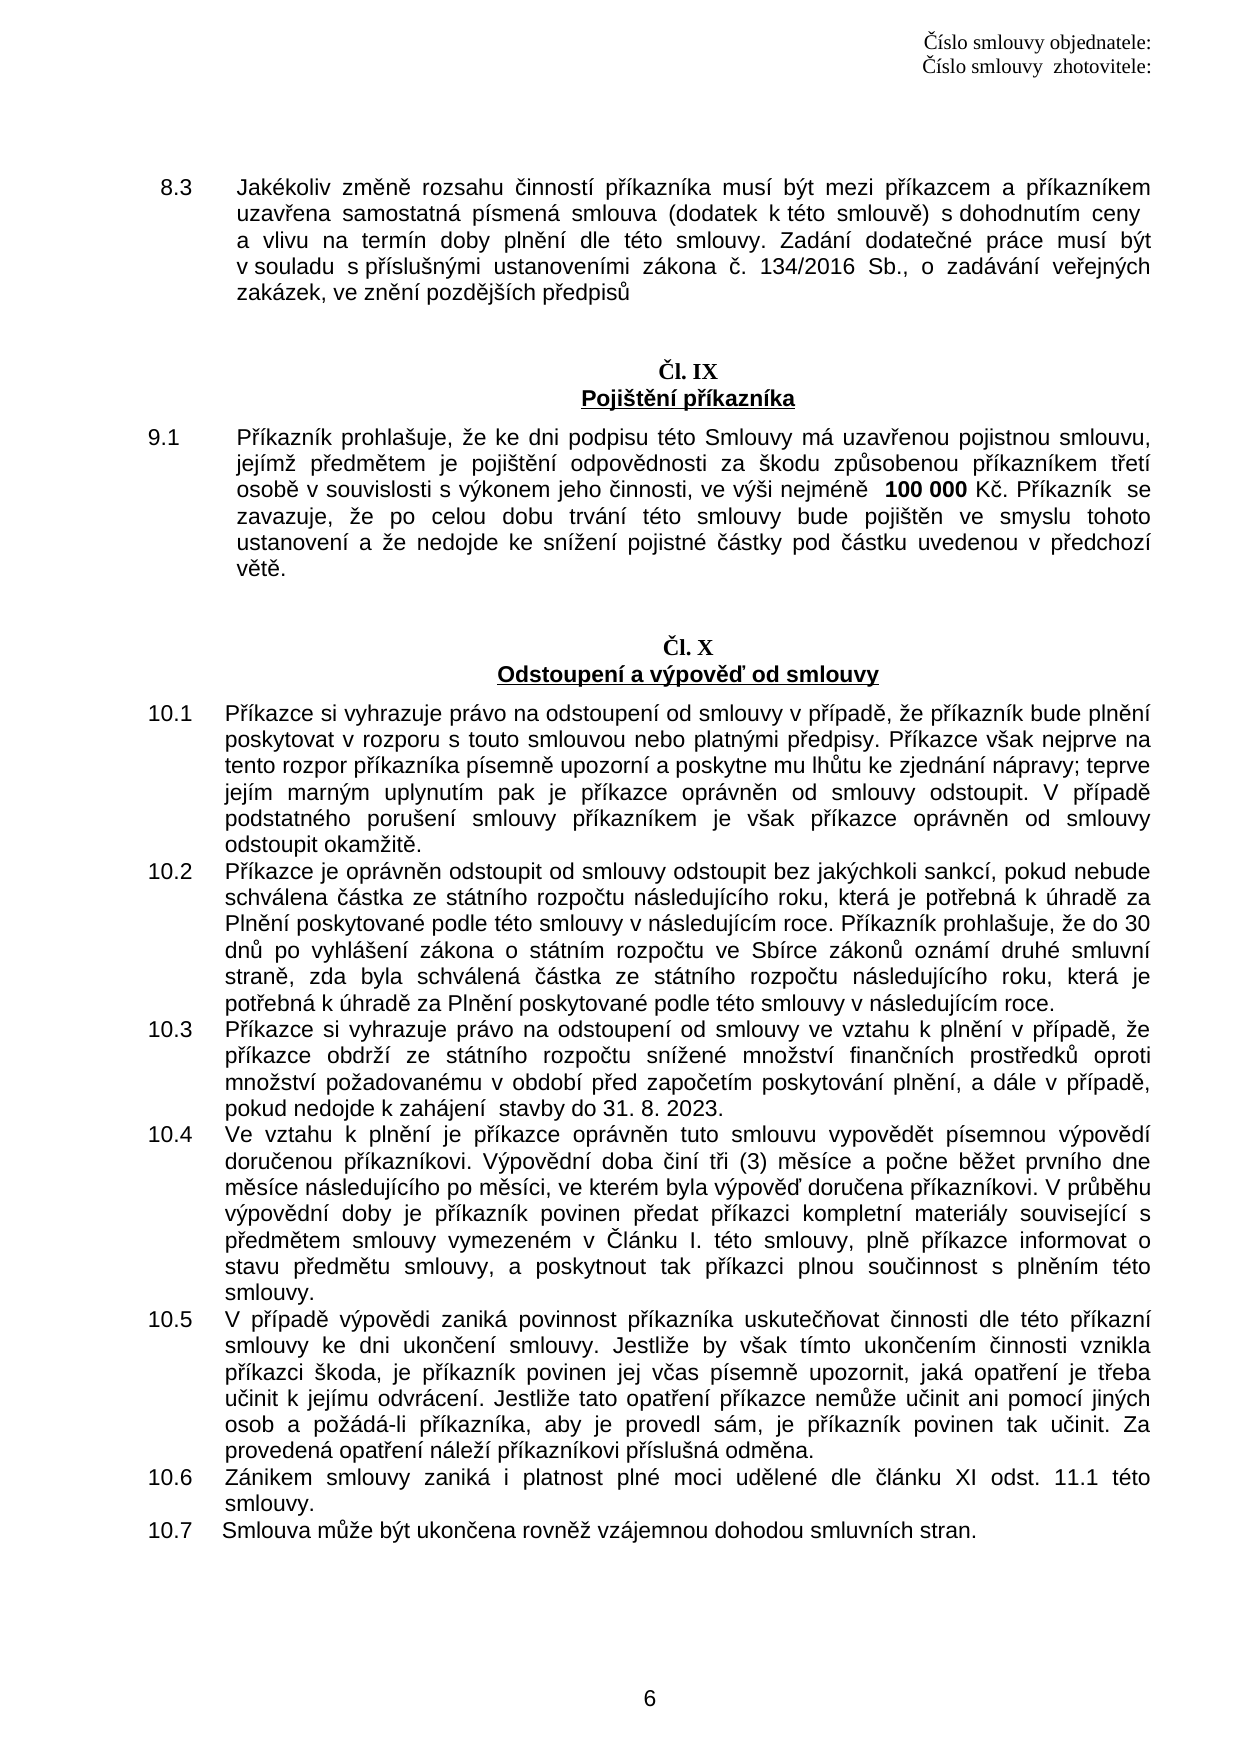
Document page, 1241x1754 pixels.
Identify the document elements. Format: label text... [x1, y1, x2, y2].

text 9.1 Příkazník prohlašuje, že ke dni podpisu této Smlouvy má uzavřenou pojistnou smlouvu, jejímž předmětem je pojištění odpovědnosti za škodu způsobenou příkazníkem třetí osobě v souvislosti s výkonem jeho činnosti, ve výši nejméně 100 000 Kč. Příkazník se zavazuje, že po celou dobu trvání této smlouvy bude pojištěn ve smyslu tohoto ustanovení a že nedojde ke snížení pojistné částky pod částku uvedenou v předchozí větě. [148, 423, 1152, 582]
text 10.6 Zánikem smlouvy zaniká i platnost plné moci udělené dle článku XI odst. 11.1 této smlouvy. [148, 1464, 1152, 1517]
text 10.1 Příkazce si vyhrazuje právo na odstoupení od smlouvy v případě, že příkazník bude plnění poskytovat v rozporu s touto smlouvou nebo platnými předpisy. Příkazce však nejprve na tento rozpor příkazníka písemně upozorní a poskytne mu lhůtu ke zjednání nápravy; teprve jejím marným uplynutím pak je příkazce oprávněn od smlouvy odstoupit. V případě podstatného porušení smlouvy příkazníkem je však příkazce oprávněn od smlouvy odstoupit okamžitě. [148, 699, 1152, 858]
text Odstoupení a výpověď od smlouvy [224, 661, 1152, 687]
text 10.4 Ve vztahu k plnění je příkazce oprávněn tuto smlouvu vypovědět písemnou výpovědí doručenou příkazníkovi. Výpovědní doba činí tři (3) měsíce a počne běžet prvního dne měsíce následujícího po měsíci, ve kterém byla výpověď doručena příkazníkovi. V průběhu výpovědní doby je příkazník povinen předat příkazci kompletní materiály související s předmětem smlouvy vymezeném v Článku I. této smlouvy, plně příkazce informovat o stavu předmětu smlouvy, a poskytnout tak příkazci plnou součinnost s plněním této smlouvy. [148, 1121, 1152, 1306]
text Pojištění příkazníka [224, 385, 1152, 411]
text 10.5 V případě výpovědi zaniká povinnost příkazníka uskutečňovat činnosti dle této příkazní smlouvy ke dni ukončení smlouvy. Jestliže by však tímto ukončením činnosti vznikla příkazci škoda, je příkazník povinen jej včas písemně upozornit, jaká opatření je třeba učinit k jejímu odvrácení. Jestliže tato opatření příkazce nemůže učinit ani pomocí jiných osob a požádá-li příkazníka, aby je provedl sám, je příkazník povinen tak učinit. Za provedená opatření náleží příkazníkovi příslušná odměna. [148, 1306, 1152, 1464]
text Čl. IX [224, 358, 1152, 385]
text 10.2 Příkazce je oprávněn odstoupit od smlouvy odstoupit bez jakýchkoli sankcí, pokud nebude schválena částka ze státního rozpočtu následujícího roku, která je potřebná k úhradě za Plnění poskytované podle této smlouvy v následujícím roce. Příkazník prohlašuje, že do 30 dnů po vyhlášení zákona o státním rozpočtu ve Sbírce zákonů oznámí druhé smluvní straně, zda byla schválená částka ze státního rozpočtu následujícího roku, která je potřebná k úhradě za Plnění poskytované podle této smlouvy v následujícím roce. [148, 858, 1152, 1016]
list Jakékoliv změně rozsahu činností příkazníka musí být mezi příkazcem a příkazníkem uzavřena samostatná písmená smlouva (dodatek k této smlouvě) s dohodnutím ceny a vlivu na termín doby plnění dle této smlouvy. Zadání dodatečné práce musí být v souladu s příslušnými ustanoveními zákona č. 134/2016 Sb., o zadávání veřejných zakázek, ve znění pozdějších předpisů [192, 174, 1152, 306]
text 10.3 Příkazce si vyhrazuje právo na odstoupení od smlouvy ve vztahu k plnění v případě, že příkazce obdrží ze státního rozpočtu snížené množství finančních prostředků oproti množství požadovanému v období před započetím poskytování plnění, a dále v případě, pokud nedojde k zahájení stavby do 31. 8. 2023. [148, 1016, 1152, 1121]
text Čl. X [224, 634, 1152, 661]
list Smlouva může být ukončena rovněž vzájemnou dohodou smluvních stran. [148, 1517, 1152, 1543]
